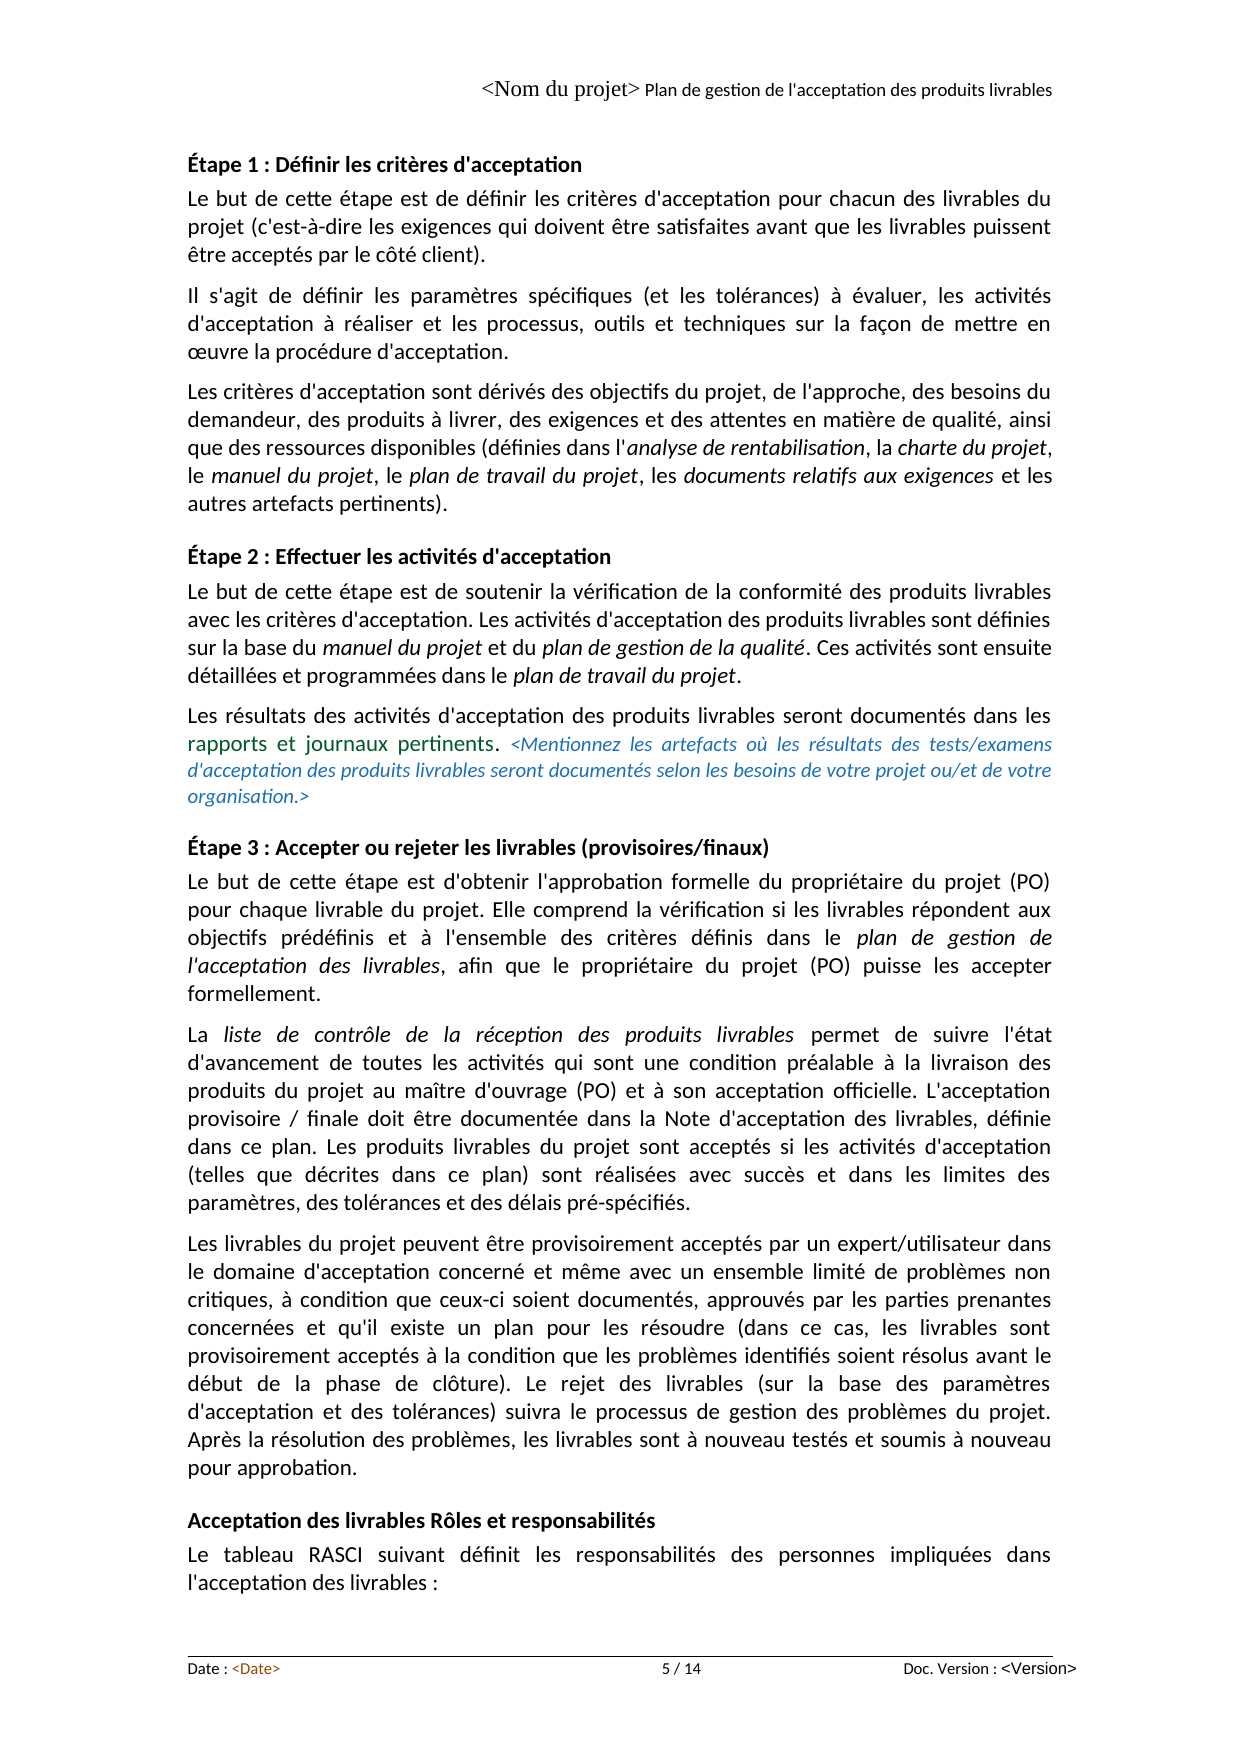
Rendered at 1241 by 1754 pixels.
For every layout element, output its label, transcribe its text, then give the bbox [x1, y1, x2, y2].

text La liste de contrôle de la réception des produits livrables permet de suivre l'état d'avancement de toutes les activités qui sont une condition préalable à la livraison des produits du projet au maître d'ouvrage (PO) et à son acceptation officielle. L'acceptation provisoire / finale doit être documentée dans la Note d'acceptation des livrables, définie dans ce plan. Les produits livrables du projet sont acceptés si les activités d'acceptation (telles que décrites dans ce plan) sont réalisées avec succès et dans les limites des paramètres, des tolérances et des délais pré-spécifiés. [187, 1020, 1053, 1216]
text Le but de cette étape est d'obtenir l'approbation formelle du propriétaire du projet (PO) pour chaque livrable du projet. Elle comprend la vérification si les livrables répondent aux objectifs prédéfinis et à l'ensemble des critères définis dans le plan de gestion de l'acceptation des livrables, afin que le propriétaire du projet (PO) puisse les accepter formellement. [187, 867, 1053, 1008]
text Les résultats des activités d'acceptation des produits livrables seront documentés dans les rapports et journaux pertinents. <Mentionnez les artefacts où les résultats des tests/examens d'acceptation des produits livrables seront documentés selon les besoins de votre projet ou/et de votre organisation.> [187, 701, 1053, 808]
text Étape 2 : Effectuer les activités d'acceptation [187, 542, 1053, 571]
text Étape 1 : Définir les critères d'acceptation [187, 150, 1053, 178]
text Les critères d'acceptation sont dérivés des objectifs du projet, de l'approche, des besoins du demandeur, des produits à livrer, des exigences et des attentes en matière de qualité, ainsi que des ressources disponibles (définies dans l'analyse de rentabilisation, la charte du projet, le manuel du projet, le plan de travail du projet, les documents relatifs aux exigences et les autres artefacts pertinents). [187, 377, 1053, 517]
text Le tableau RASCI suivant définit les responsabilités des personnes impliquées dans l'acceptation des livrables : [187, 1540, 1053, 1596]
text Étape 3 : Accepter ou rejeter les livrables (provisoires/finaux) [187, 833, 1053, 861]
text Les livrables du projet peuvent être provisoirement acceptés par un expert/utilisateur dans le domaine d'acceptation concerné et même avec un ensemble limité de problèmes non critiques, à condition que ceux-ci soient documentés, approuvés par les parties prenantes concernées et qu'il existe un plan pour les résoudre (dans ce cas, les livrables sont provisoirement acceptés à la condition que les problèmes identifiés soient résolus avant le début de la phase de clôture). Le rejet des livrables (sur la base des paramètres d'acceptation et des tolérances) suivra le processus de gestion des problèmes du projet. Après la résolution des problèmes, les livrables sont à nouveau testés et soumis à nouveau pour approbation. [187, 1229, 1053, 1481]
text Il s'agit de définir les paramètres spécifiques (et les tolérances) à évaluer, les activités d'acceptation à réaliser et les processus, outils et techniques sur la façon de mettre en œuvre la procédure d'acceptation. [187, 281, 1053, 365]
text Le but de cette étape est de définir les critères d'acceptation pour chacun des livrables du projet (c'est-à-dire les exigences qui doivent être satisfaites avant que les livrables puissent être acceptés par le côté client). [187, 184, 1053, 268]
text Le but de cette étape est de soutenir la vérification de la conformité des produits livrables avec les critères d'acceptation. Les activités d'acceptation des produits livrables sont définies sur la base du manuel du projet et du plan de gestion de la qualité. Ces activités sont ensuite détaillées et programmées dans le plan de travail du projet. [187, 577, 1053, 689]
text Acceptation des livrables Rôles et responsabilités [187, 1506, 1053, 1534]
